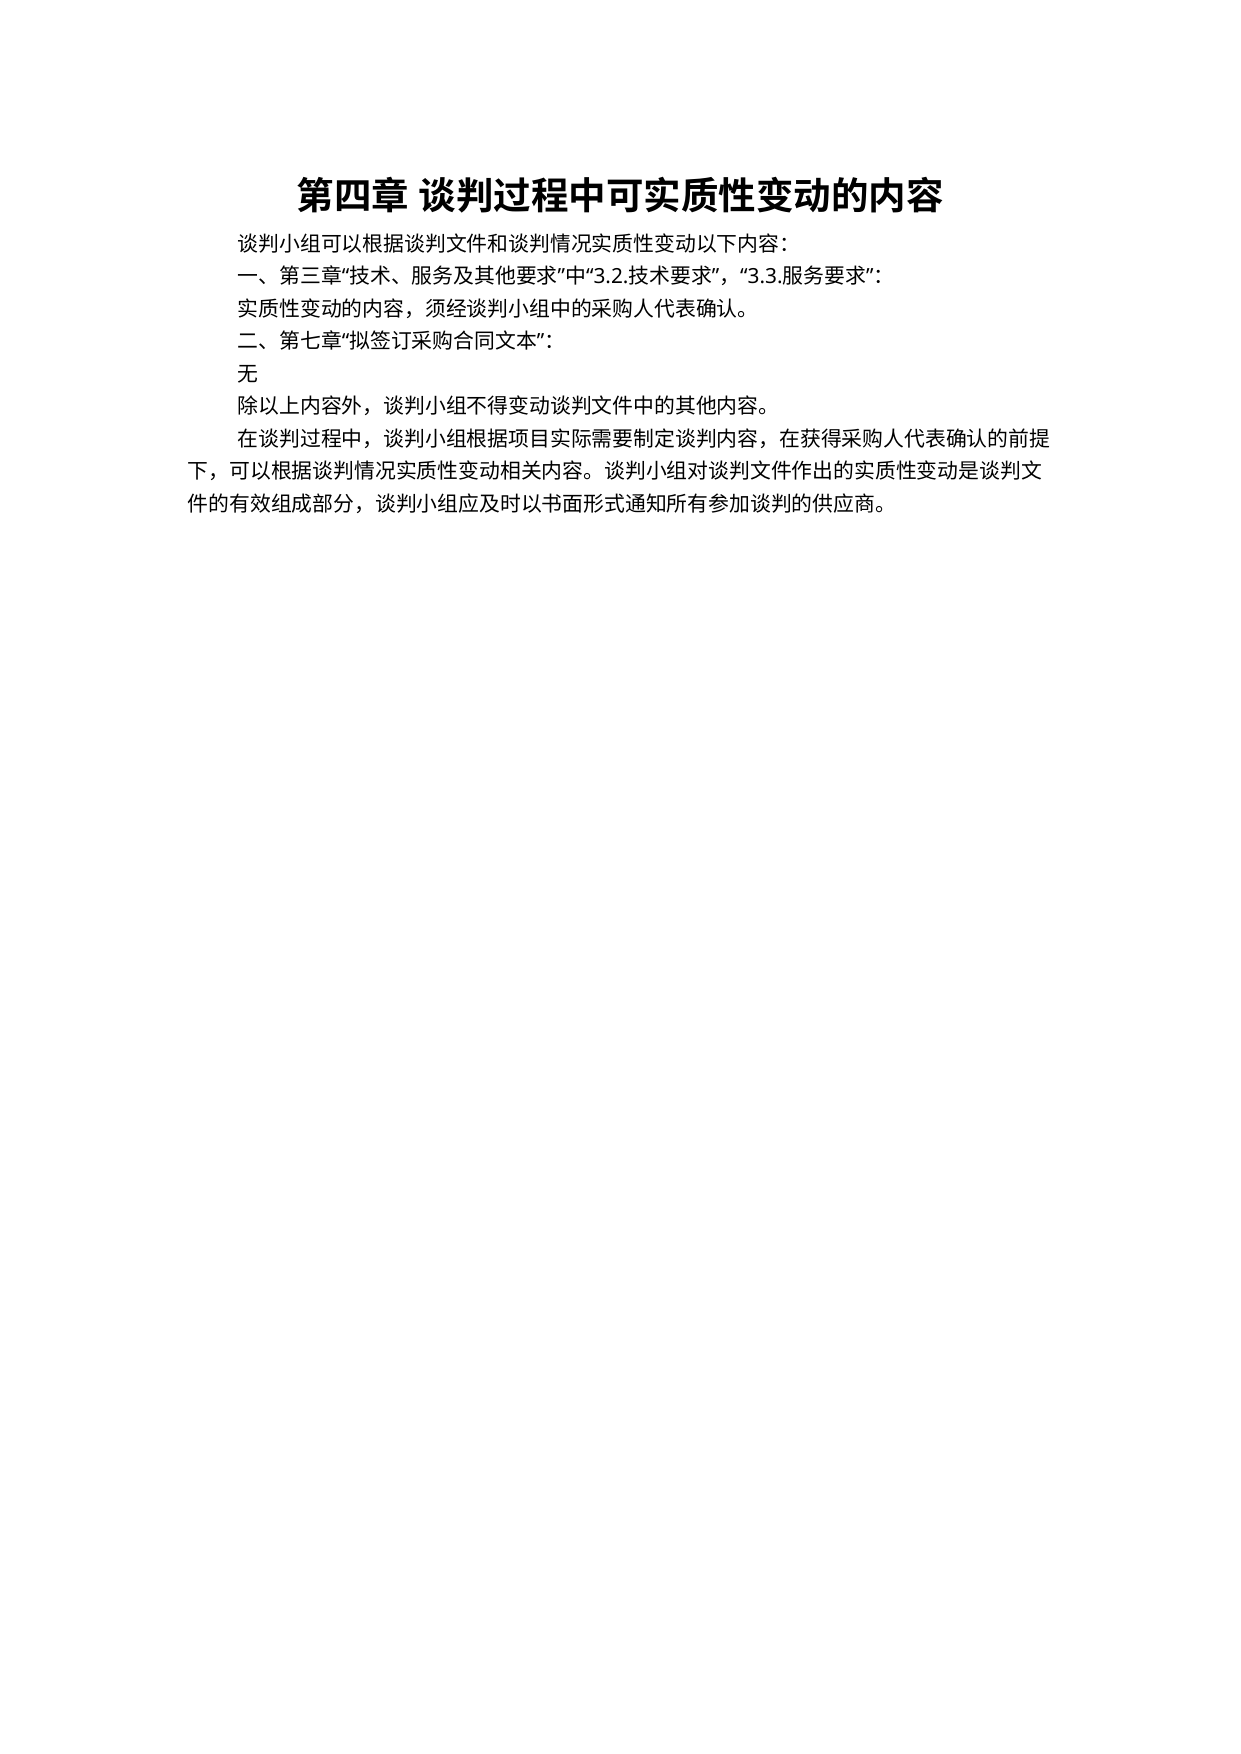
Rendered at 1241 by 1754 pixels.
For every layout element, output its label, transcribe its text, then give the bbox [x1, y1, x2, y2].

text 一、第三章“技术、服务及其他要求”中“3.2.技术要求”，“3.3.服务要求”： [187, 259, 1053, 292]
text 实质性变动的内容，须经谈判小组中的采购人代表确认。 [187, 292, 1053, 324]
text 除以上内容外，谈判小组不得变动谈判文件中的其他内容。 [187, 389, 1053, 422]
text 二、第七章“拟签订采购合同文本”： [187, 324, 1053, 357]
text 谈判小组可以根据谈判文件和谈判情况实质性变动以下内容： [187, 227, 1053, 259]
text 第四章 谈判过程中可实质性变动的内容 [187, 162, 1053, 227]
text 在谈判过程中，谈判小组根据项目实际需要制定谈判内容，在获得采购人代表确认的前提下，可以根据谈判情况实质性变动相关内容。谈判小组对谈判文件作出的实质性变动是谈判文件的有效组成部分，谈判小组应及时以书面形式通知所有参加谈判的供应商。 [187, 422, 1053, 519]
text 无 [187, 357, 1053, 389]
